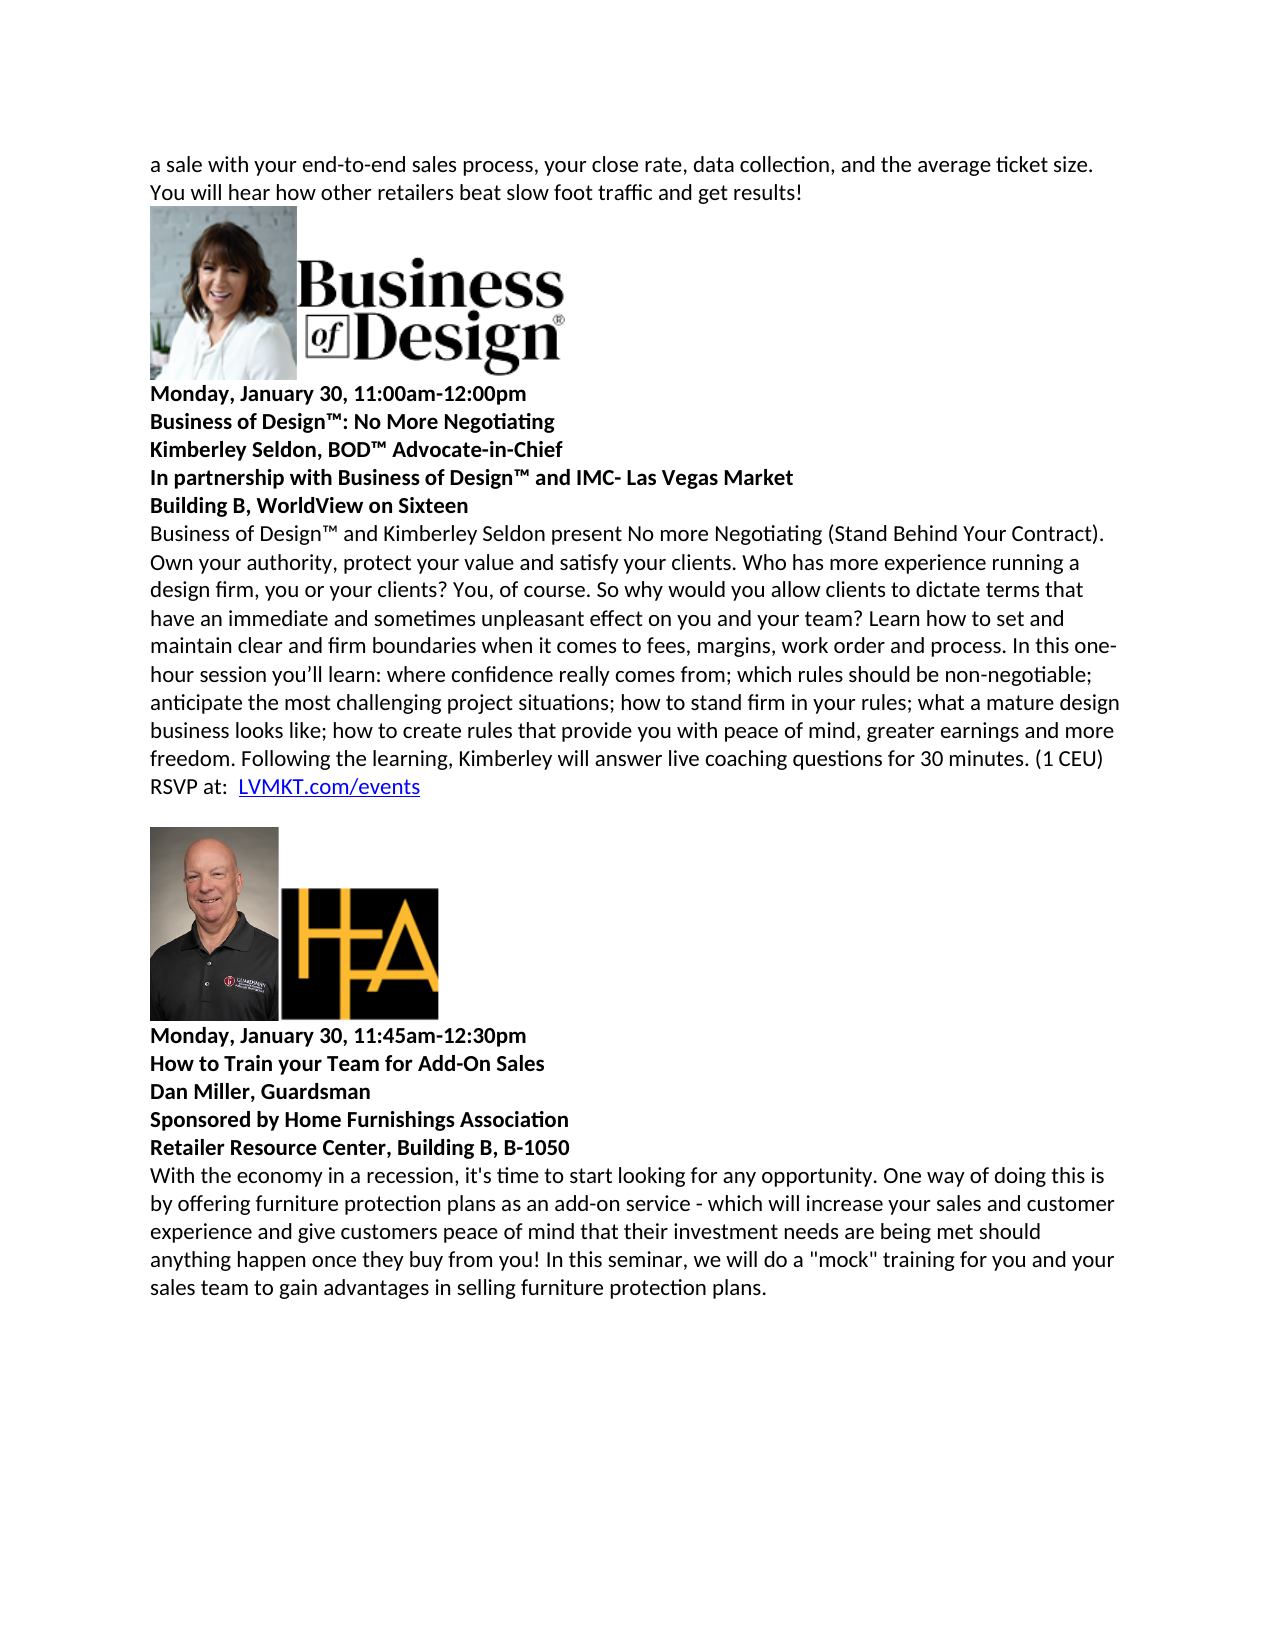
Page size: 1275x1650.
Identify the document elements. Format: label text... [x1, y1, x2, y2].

text Building B, WorldView on Sixteen [150, 492, 1125, 519]
text With the economy in a recession, it's time to start looking for any opportunity. One way of doing this is by offering furniture protection plans as an add-on service - which will increase your sales and customer experience and give customers peace of mind that their investment needs are being met should anything happen once they buy from you! In this seminar, we will do a "mock" training for you and your sales team to gain advantages in selling furniture protection plans. [150, 1161, 1125, 1301]
text Retailer Resource Center, Building B, B-1050 [150, 1133, 1125, 1161]
text Monday, January 30, 11:00am-12:00pm [150, 379, 1125, 407]
text Dan Miller, Guardsman [150, 1077, 1125, 1105]
text In partnership with Business of Design™ and IMC- Las Vegas Market [150, 463, 1125, 492]
text Business of Design™: No More Negotiating [150, 407, 1125, 436]
text Business of Design™ and Kimberley Seldon present No more Negotiating (Stand Behind Your Contract). Own your authority, protect your value and satisfy your clients. Who has more experience running a design firm, you or your clients? You, of course. So why would you allow clients to dictate terms that have an immediate and sometimes unpleasant effect on you and your team? Learn how to set and maintain clear and firm boundaries when it comes to fees, margins, work order and process. In this one-hour session you’ll learn: where confidence really comes from; which rules should be non-negotiable; anticipate the most challenging project situations; how to stand firm in your rules; what a mature design business looks like; how to create rules that provide you with peace of mind, greater earnings and more freedom. Following the learning, Kimberley will answer live coaching questions for 30 minutes. (1 CEU) RSVP at: LVMKT.com/events [150, 519, 1125, 800]
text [150, 150, 1125, 206]
text Sponsored by Home Furnishings Association [150, 1105, 1125, 1133]
text How to Train your Team for Add-On Sales [150, 1049, 1125, 1077]
text Kimberley Seldon, BOD™ Advocate-in-Chief [150, 436, 1125, 463]
picture [150, 206, 565, 380]
text Monday, January 30, 11:45am-12:30pm [150, 1021, 1125, 1049]
picture [150, 827, 439, 1021]
